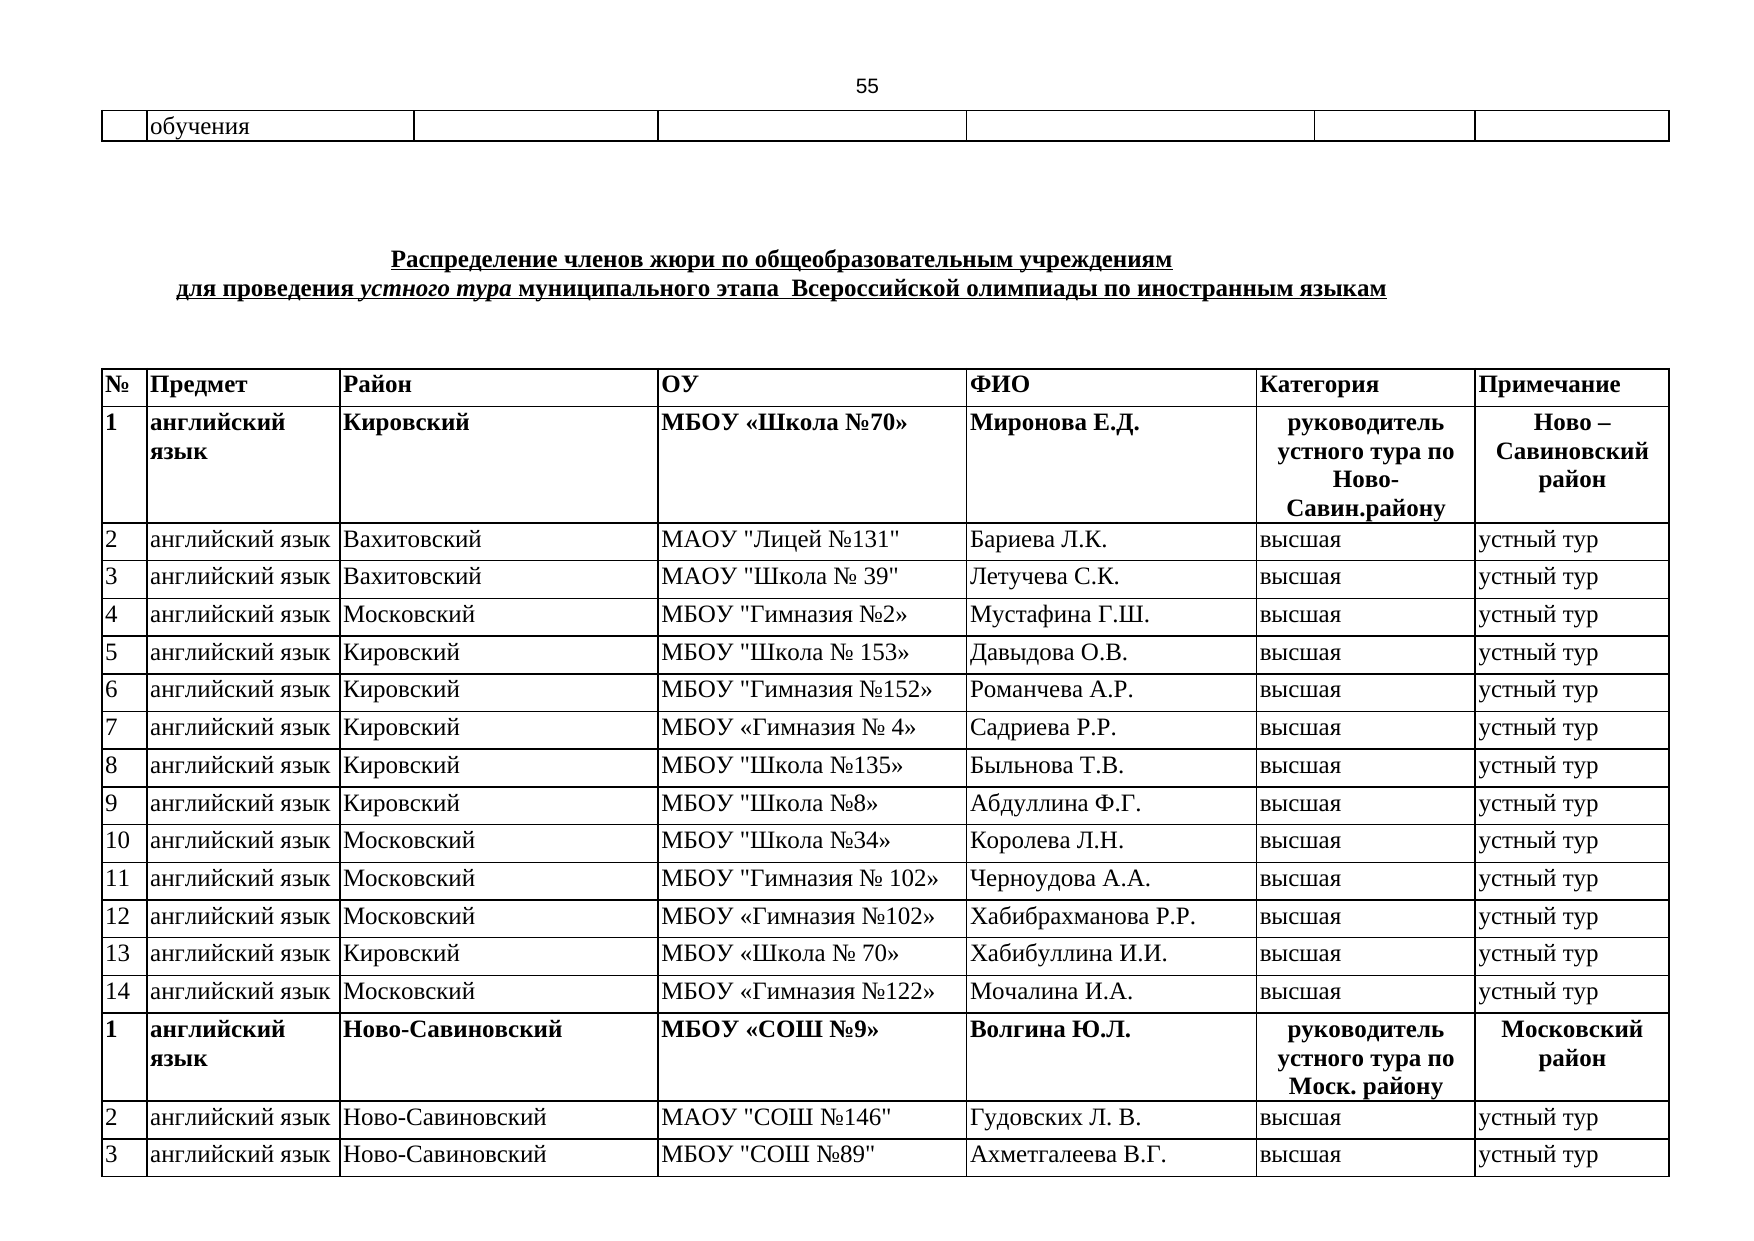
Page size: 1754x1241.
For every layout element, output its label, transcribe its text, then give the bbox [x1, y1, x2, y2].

table_header Список жюри по проверке олимпиадных заданий муниципального этапа Всероссийской олимпиады школьников [90, 110, 1754, 1177]
